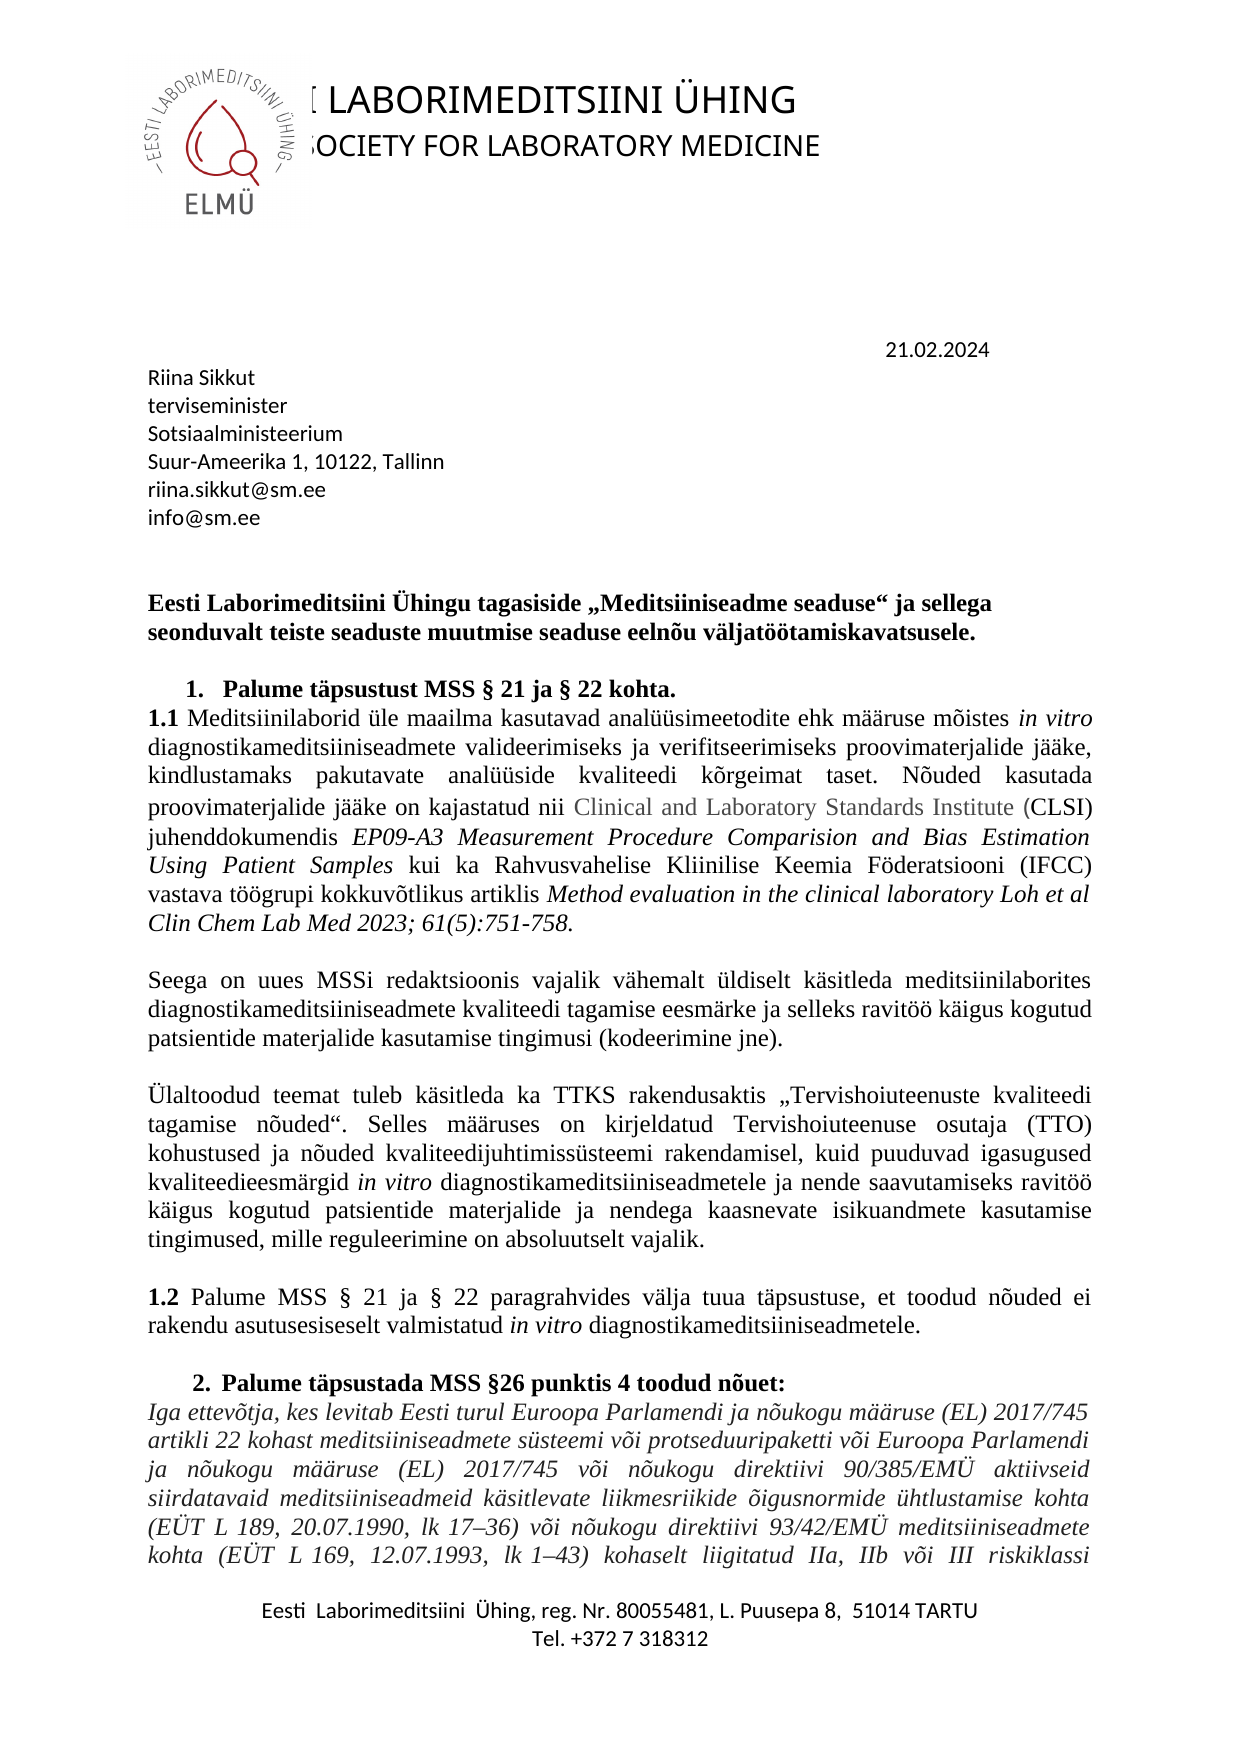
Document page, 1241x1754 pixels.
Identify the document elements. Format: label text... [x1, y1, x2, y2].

list Palume täpsustada MSS §26 punktis 4 toodud nõuet: [148, 1368, 1093, 1397]
picture [125, 53, 313, 229]
list Palume täpsustust MSS § 21 ja § 22 kohta. [185, 674, 1093, 703]
text Eesti Laborimeditsiini Ühingu tagasiside „Meditsiiniseadme seaduse“ ja sellega seonduvalt teiste seaduste muutmise seaduse eelnõu väljatöötamiskavatsusele. [148, 588, 1093, 646]
text Suur-Ameerika 1, 10122, Tallinn [148, 447, 1093, 475]
text Riina Sikkut [148, 363, 1093, 391]
text Seega on uues MSSi redaktsioonis vajalik vähemalt üldiselt käsitleda meditsiinilaborites diagnostikameditsiiniseadmete kvaliteedi tagamise eesmärke ja selleks ravitöö käigus kogutud patsientide materjalide kasutamise tingimusi (kodeerimine jne). [148, 966, 1093, 1052]
text info@sm.ee [148, 503, 1093, 531]
text Ülaltoodud teemat tuleb käsitleda ka TTKS rakendusaktis „Tervishoiuteenuste kvaliteedi tagamise nõuded“. Selles määruses on kirjeldatud Tervishoiuteenuse osutaja (TTO) kohustused ja nõuded kvaliteedijuhtimissüsteemi rakendamisel, kuid puuduvad igasugused kvaliteedieesmärgid in vitro diagnostikameditsiiniseadmetele ja nende saavutamiseks ravitöö käigus kogutud patsientide materjalide ja nendega kaasnevate isikuandmete kasutamise tingimused, mille reguleerimine on absoluutselt vajalik. [148, 1081, 1093, 1253]
text riina.sikkut@sm.ee [148, 475, 1093, 503]
text terviseminister [148, 391, 1093, 419]
text 1.2 Palume MSS § 21 ja § 22 paragrahvides välja tuua täpsustuse, et toodud nõuded ei rakendu asutusesiseselt valmistatud in vitro diagnostikameditsiiniseadmetele. [148, 1282, 1093, 1339]
text 21.02.2024 [811, 335, 1093, 363]
text Sotsiaalministeerium [148, 419, 1093, 447]
text 1.1 Meditsiinilaborid üle maailma kasutavad analüüsimeetodite ehk määruse mõistes in vitro diagnostikameditsiiniseadmete valideerimiseks ja verifitseerimiseks proovimaterjalide jääke, kindlustamaks pakutavate analüüside kvaliteedi kõrgeimat taset. Nõuded kasutada proovimaterjalide jääke on kajastatud nii Clinical and Laboratory Standards Institute (CLSI) juhenddokumendis EP09-A3 Measurement Procedure Comparision and Bias Estimation Using Patient Samples kui ka Rahvusvahelise Kliinilise Keemia Föderatsiooni (IFCC) vastava töögrupi kokkuvõtlikus artiklis Method evaluation in the clinical laboratory Loh et al Clin Chem Lab Med 2023; 61(5):751-758. [148, 703, 1093, 937]
